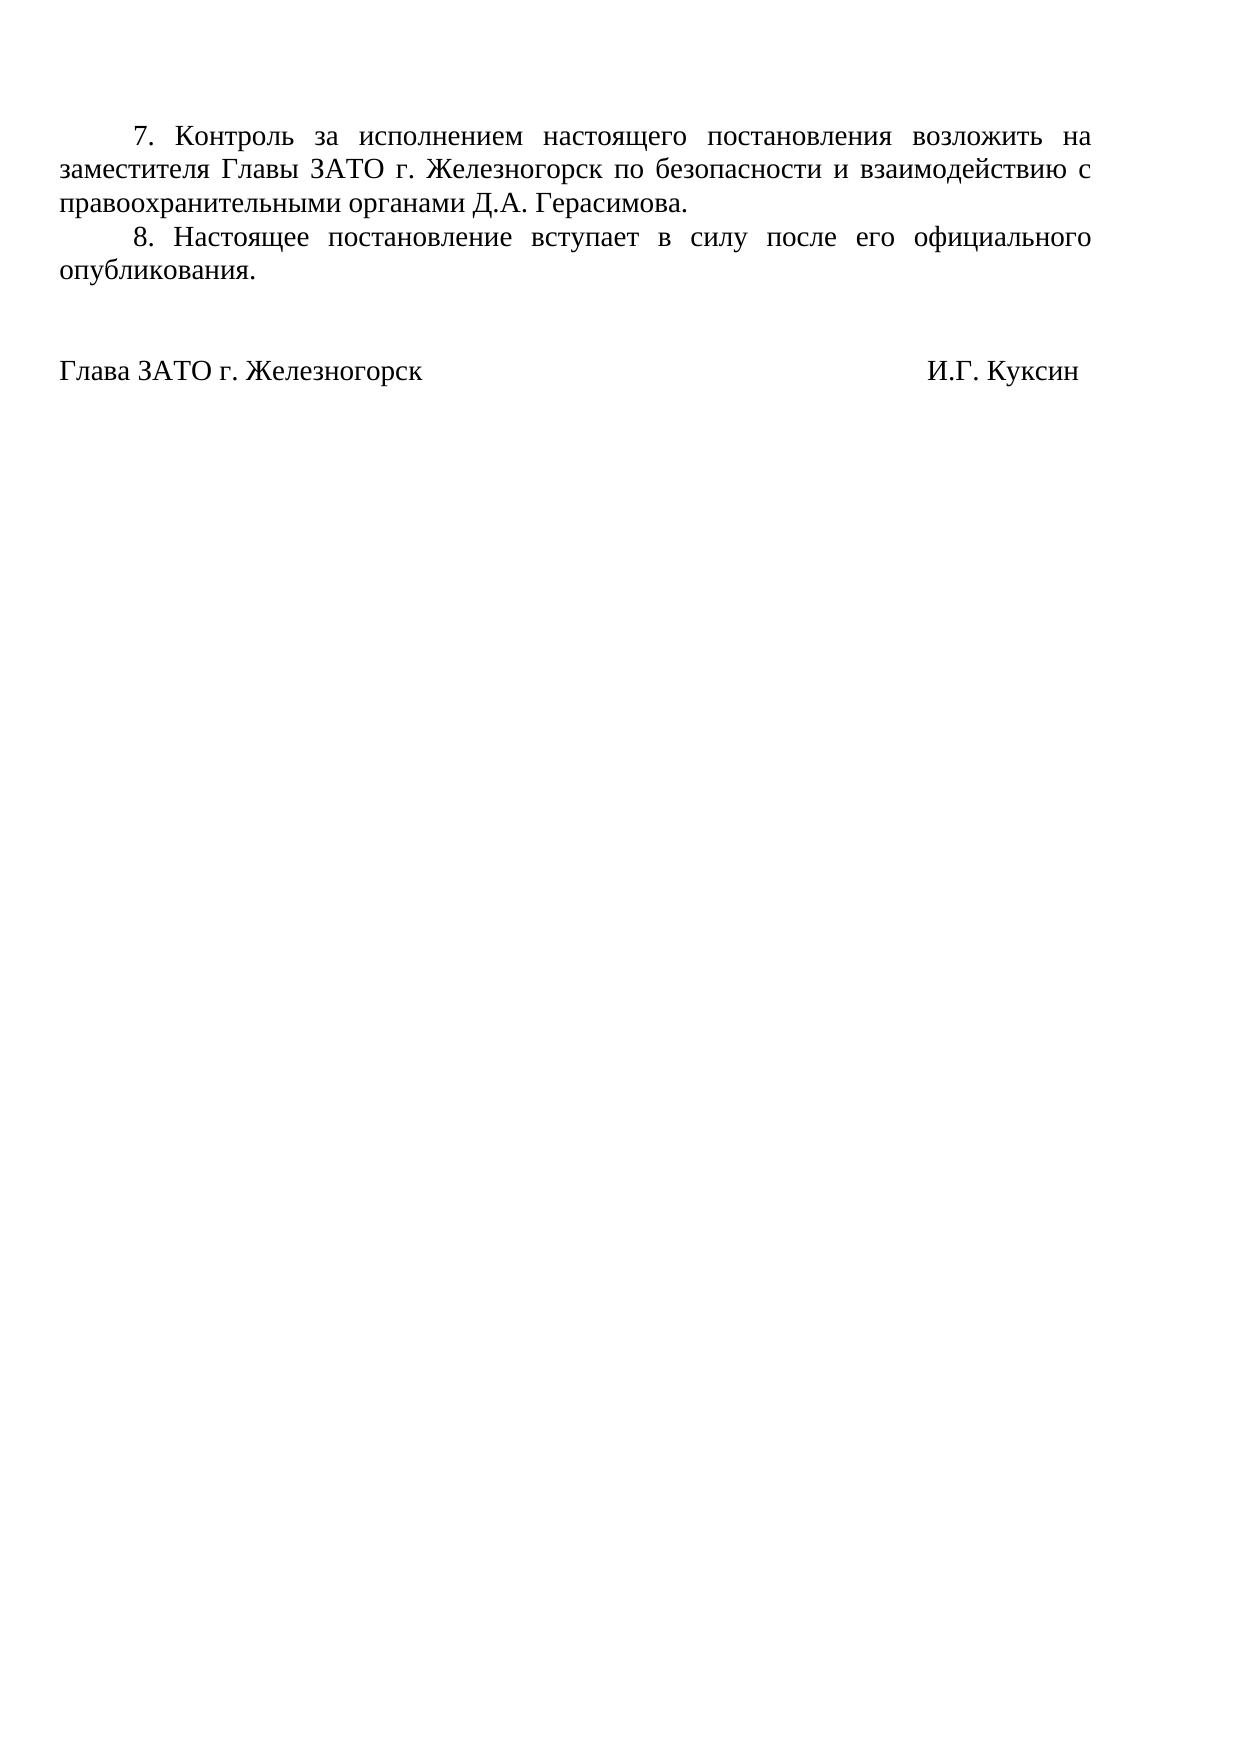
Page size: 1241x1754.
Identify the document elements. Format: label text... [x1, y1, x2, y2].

text 7. Контроль за исполнением настоящего постановления возложить на заместителя Главы ЗАТО г. Железногорск по безопасности и взаимодействию с правоохранительными органами Д.А. Герасимова. [59, 118, 1092, 219]
text Глава ЗАТО г. Железногорск И.Г. Куксин [59, 353, 1092, 386]
text 8. Настоящее постановление вступает в силу после его официального опубликования. [59, 219, 1092, 286]
